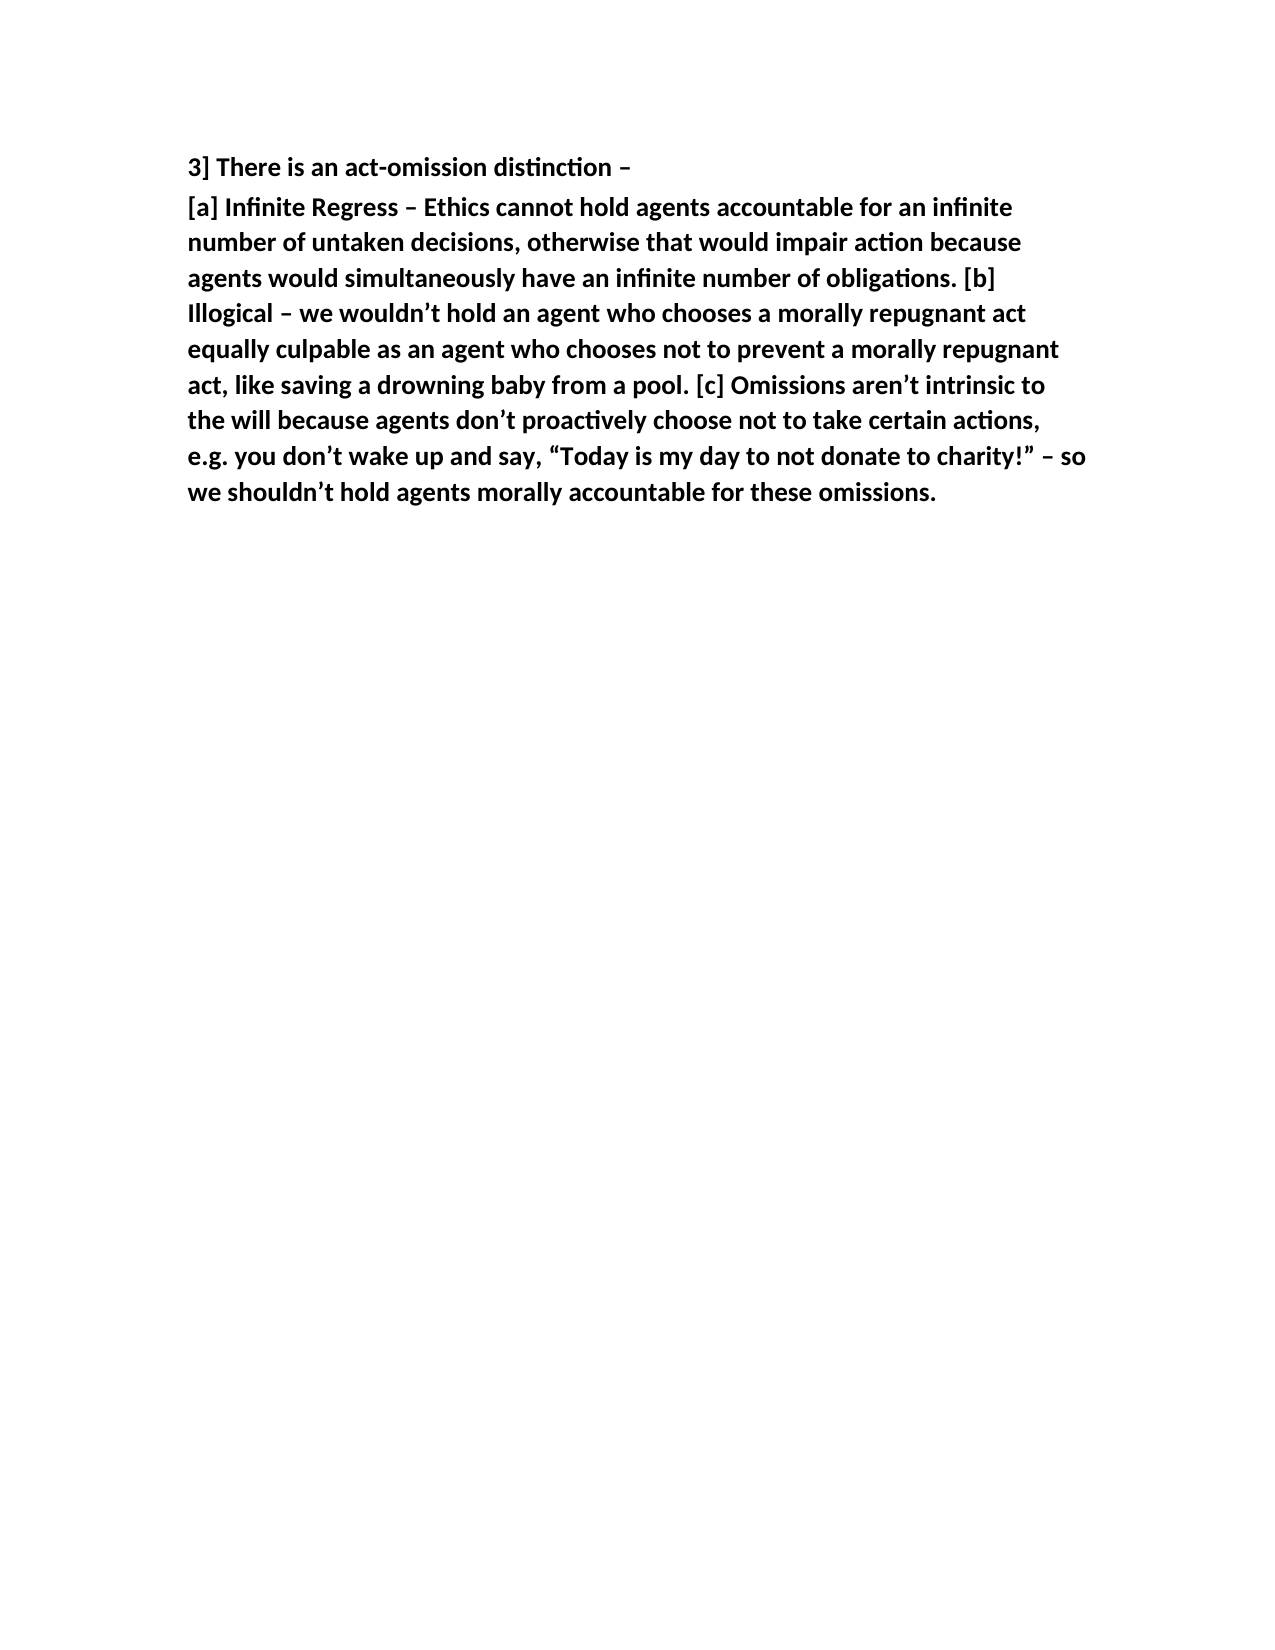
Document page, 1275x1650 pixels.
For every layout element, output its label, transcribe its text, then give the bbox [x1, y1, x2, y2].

subtitle [a] Infinite Regress – Ethics cannot hold agents accountable for an infinite number of untaken decisions, otherwise that would impair action because agents would simultaneously have an infinite number of obligations. [b] Illogical – we wouldn’t hold an agent who chooses a morally repugnant act equally culpable as an agent who chooses not to prevent a morally repugnant act, like saving a drowning baby from a pool. [c] Omissions aren’t intrinsic to the will because agents don’t proactively choose not to take certain actions, e.g. you don’t wake up and say, “Today is my day to not donate to charity!” – so we shouldn’t hold agents morally accountable for these omissions. [187, 190, 1087, 508]
subtitle 3] There is an act-omission distinction – [187, 150, 1087, 183]
